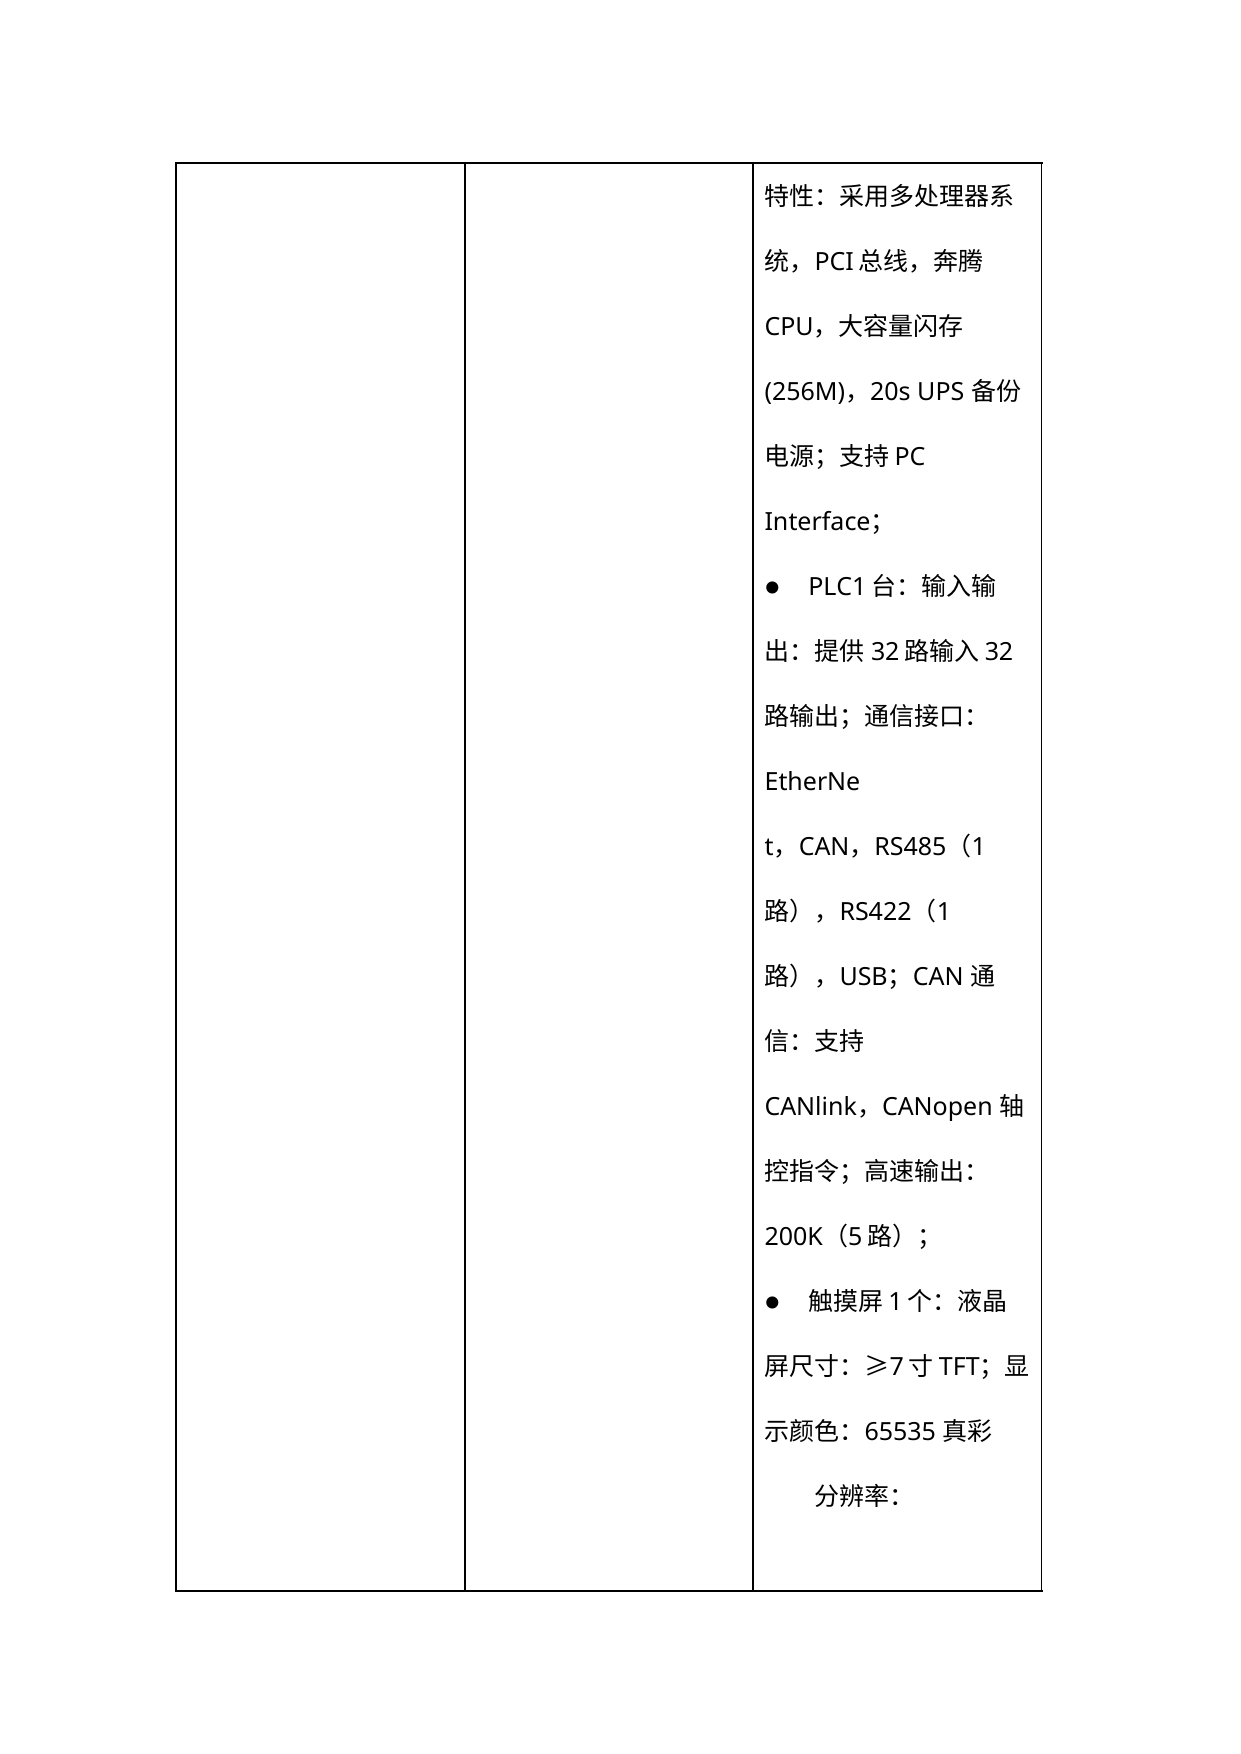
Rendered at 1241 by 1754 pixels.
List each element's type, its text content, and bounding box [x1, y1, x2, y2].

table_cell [754, 164, 1041, 1590]
table_cell [177, 164, 464, 1590]
table_cell 1 [466, 164, 752, 1590]
